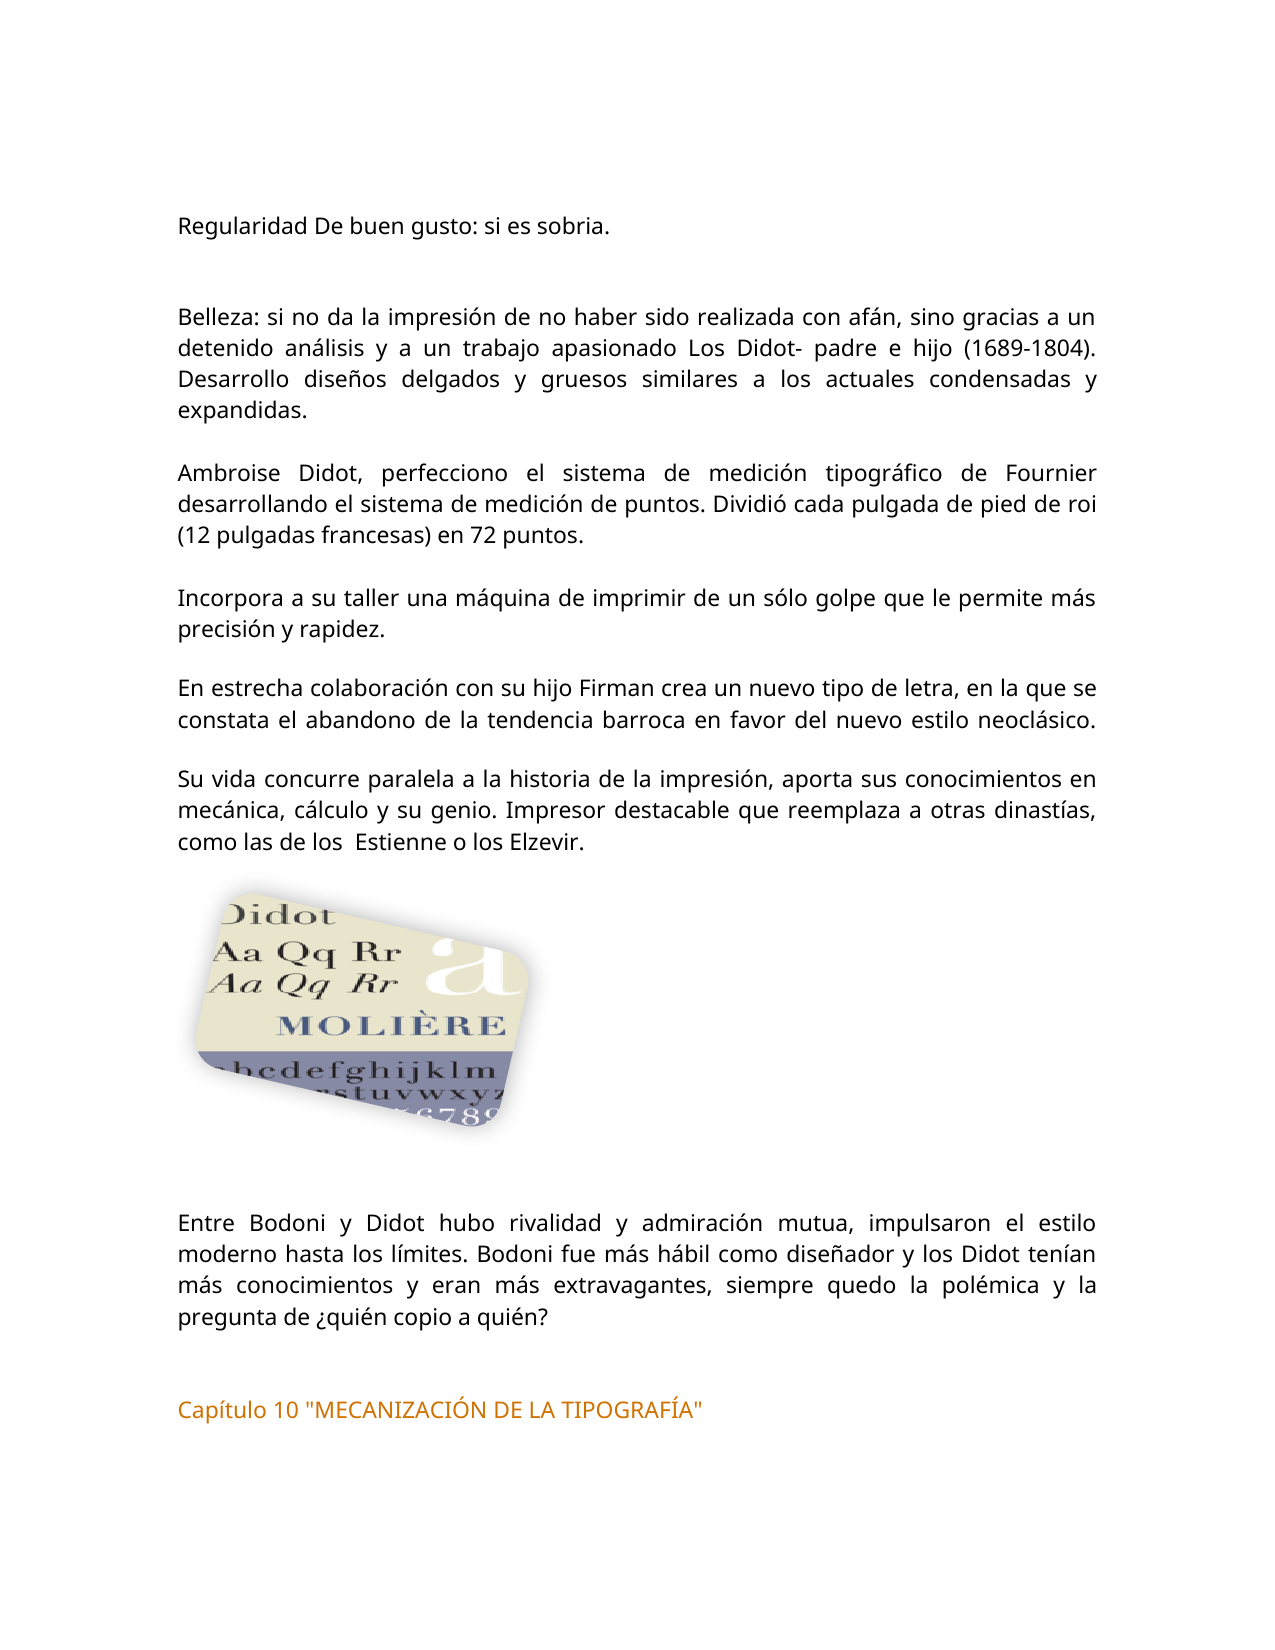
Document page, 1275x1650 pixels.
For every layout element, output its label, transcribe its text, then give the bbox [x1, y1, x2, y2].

text Entre Bodoni y Didot hubo rivalidad y admiración mutua, impulsaron el estilo moderno hasta los límites. Bodoni fue más hábil como diseñador y los Didot tenían más conocimientos y eran más extravagantes, siempre quedo la polémica y la pregunta de ¿quién copio a quién? [177, 888, 1098, 1332]
text En estrecha colaboración con su hijo Firman crea un nuevo tipo de letra, en la que se constata el abandono de la tendencia barroca en favor del nuevo estilo neoclásico. [177, 644, 1098, 763]
text Incorpora a su taller una máquina de imprimir de un sólo golpe que le permite más precisión y rapidez. [177, 551, 1098, 644]
picture [195, 893, 529, 1127]
text Capítulo 10 "MECANIZACIÓN DE LA TIPOGRAFÍA" [177, 1332, 1098, 1426]
text Su vida concurre paralela a la historia de la impresión, aporta sus conocimientos en mecánica, cálculo y su genio. Impresor destacable que reemplaza a otras dinastías, como las de los Estienne o los Elzevir. [177, 763, 1098, 857]
text Belleza: si no da la impresión de no haber sido realizada con afán, sino gracias a un detenido análisis y a un trabajo apasionado Los Didot- padre e hijo (1689-1804). Desarrollo diseños delgados y gruesos similares a los actuales condensadas y expandidas. [177, 301, 1098, 426]
text Ambroise Didot, perfecciono el sistema de medición tipográfico de Fournier desarrollando el sistema de medición de puntos. Dividió cada pulgada de pied de roi (12 pulgadas francesas) en 72 puntos. [177, 457, 1098, 551]
text El individualiza las virtudes que debe tener un buen carácter: Regularidad De buen gusto: si es sobria. [177, 148, 1098, 241]
